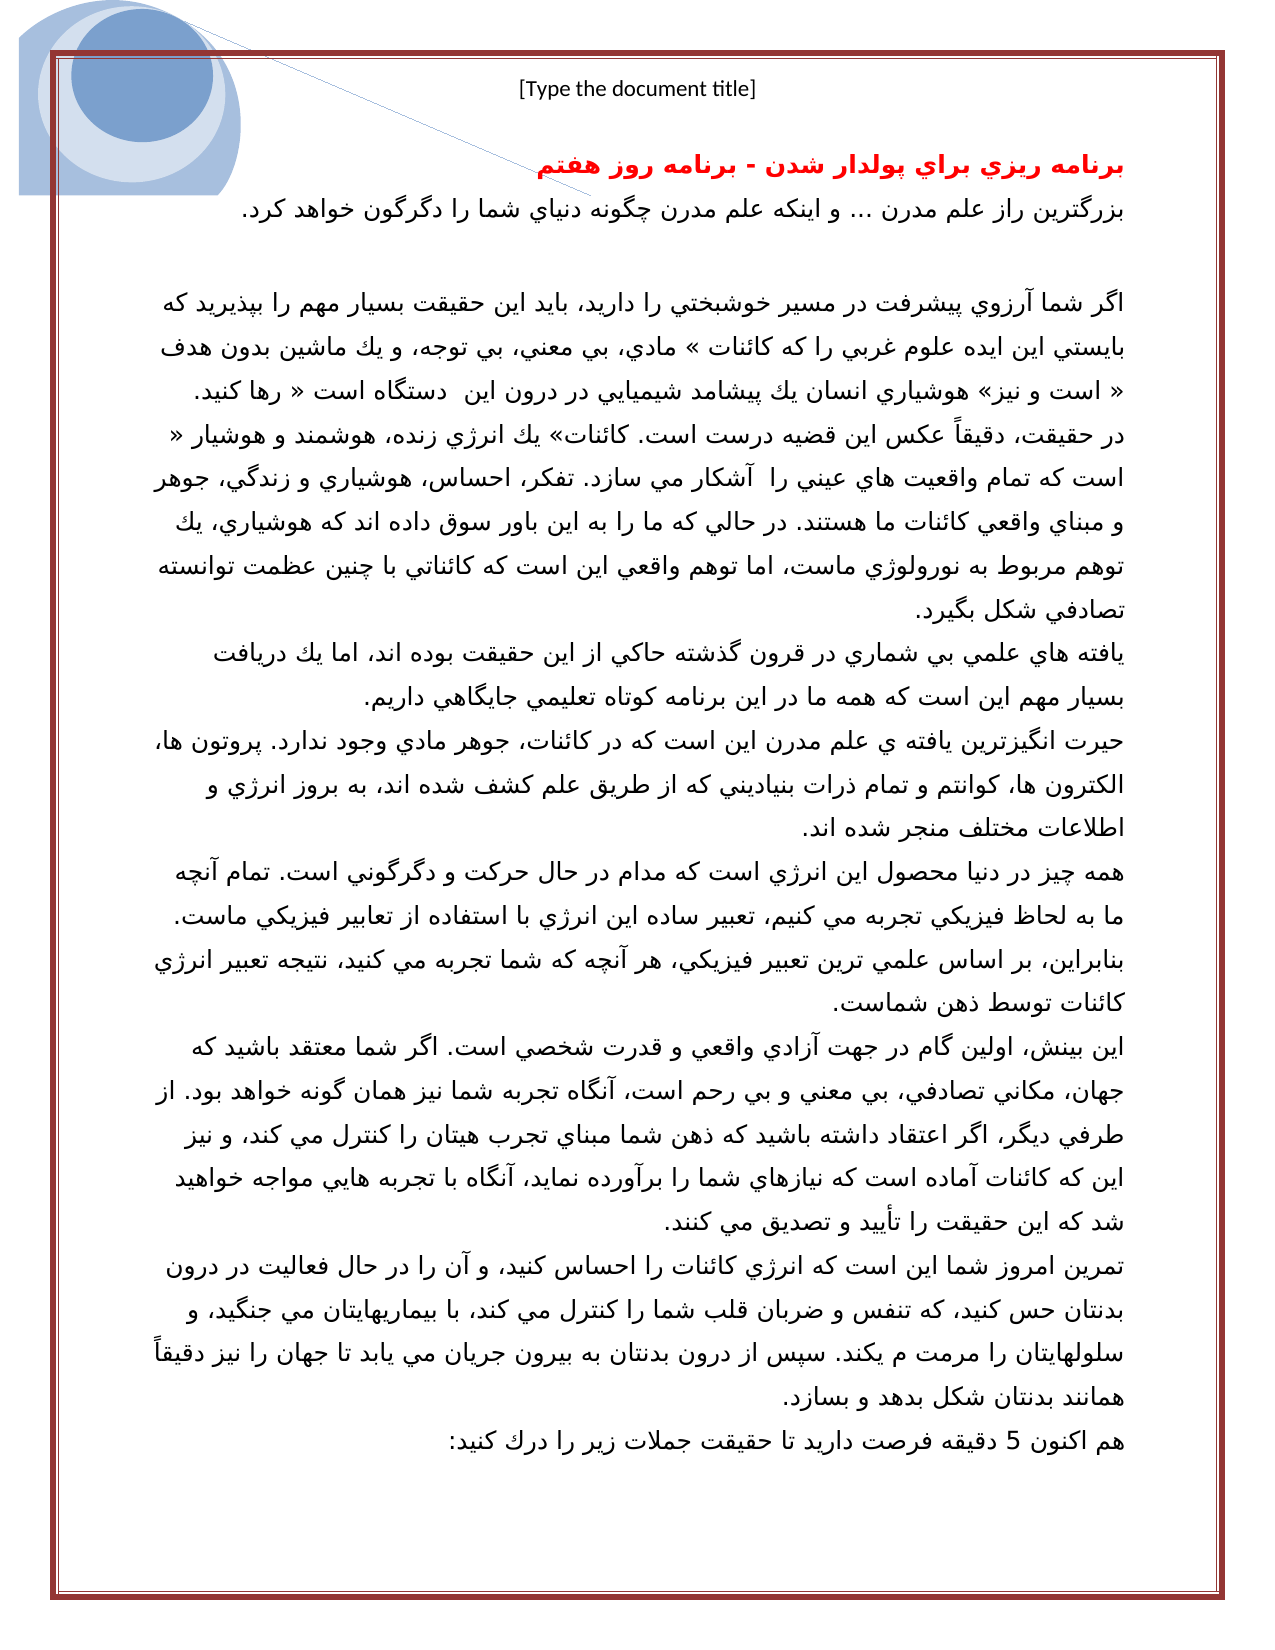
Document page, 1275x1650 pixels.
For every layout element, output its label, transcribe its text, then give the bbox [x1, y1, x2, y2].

text اين بينش، اولين گام در جهت آزادي واقعي و قدرت شخصي است. اگر شما معتقد باشيد كه جهان، مكاني تصادفي، بي معني و بي رحم است، آنگاه تجربه شما نيز همان گونه خواهد بود. از طرفي ديگر، اگر اعتقاد داشته باشيد كه ذهن شما مبناي تجرب هيتان را كنترل مي كند، و نيز اين كه كائنات آماده است كه نيازهاي شما را برآورده نمايد، آنگاه با تجربه هايي مواجه خواهيد شد كه اين حقيقت را تأييد و تصديق مي كنند. [150, 1032, 1125, 1236]
text بزرگترين راز علم مدرن ... و اينكه علم مدرن چگونه دنياي شما را دگرگون خواهد كرد. [150, 194, 1125, 223]
text تمرين امروز شما اين است كه انرژي كائنات را احساس كنيد، و آن را در حال فعاليت در درون بدنتان حس كنيد، كه تنفس و ضربان قلب شما را كنترل مي كند، با بيماريهايتان مي جنگيد، و سلولهايتان را مرمت م يكند. سپس از درون بدنتان به بيرون جريان مي يابد تا جهان را نيز دقيقاً همانند بدنتان شكل بدهد و بسازد. [150, 1251, 1125, 1411]
text برنامه ريزي براي پولدار شدن - برنامه روز هفتم [150, 150, 1125, 179]
text همه چيز در دنيا محصول اين انرژي است كه مدام در حال حركت و دگرگوني است. تمام آنچه ما به لحاظ فيزيكي تجربه مي كنيم، تعبير ساده اين انرژي با استفاده از تعابير فيزيكي ماست. بنابراين، بر اساس علمي ترين تعبير فيزيكي، هر آنچه كه شما تجربه مي كنيد، نتيجه تعبير انرژي كائنات توسط ذهن شماست. [150, 857, 1125, 1018]
text حيرت انگيزترين يافته ي علم مدرن اين است كه در كائنات، جوهر مادي وجود ندارد. پروتون ها، الكترون ها، كوانتم و تمام ذرات بنياديني كه از طريق علم كشف شده اند، به بروز انرژي و اطلاعات مختلف منجر شده اند. [150, 726, 1125, 843]
text يافته هاي علمي بي شماري در قرون گذشته حاكي از اين حقيقت بوده اند، اما يك دريافت بسيار مهم اين است كه همه ما در اين برنامه كوتاه تعليمي جايگاهي داريم. [150, 638, 1125, 711]
text هم اكنون 5 دقيقه فرصت داريد تا حقيقت جملات زير را درك كنيد: [150, 1426, 1125, 1455]
text اگر شما آرزوي پيشرفت در مسير خوشبختي را داريد، بايد اين حقيقت بسيار مهم را بپذيريد كه بايستي این ايده علوم غربي را كه كائنات » مادي، بي معني، بي توجه، و يك ماشين بدون هدف « است و نيز» هوشياري انسان يك پيشامد شيميايي در درون اين دستگاه است « رها كنيد. [150, 288, 1125, 405]
text در حقيقت، دقيقاً عكس اين قضيه درست است. كائنات» يك انرژي زنده، هوشمند و هوشيار « است كه تمام واقعيت هاي عيني را آشكار مي سازد. تفكر، احساس، هوشياري و زندگي، جوهر و مبناي واقعي كائنات ما هستند. در حالي كه ما را به اين باور سوق داده اند كه هوشياري، يك توهم مربوط به نورولوژي ماست، اما توهم واقعي اين است كه كائناتي با چنين عظمت توانسته تصادفي شكل بگيرد. [150, 420, 1125, 624]
